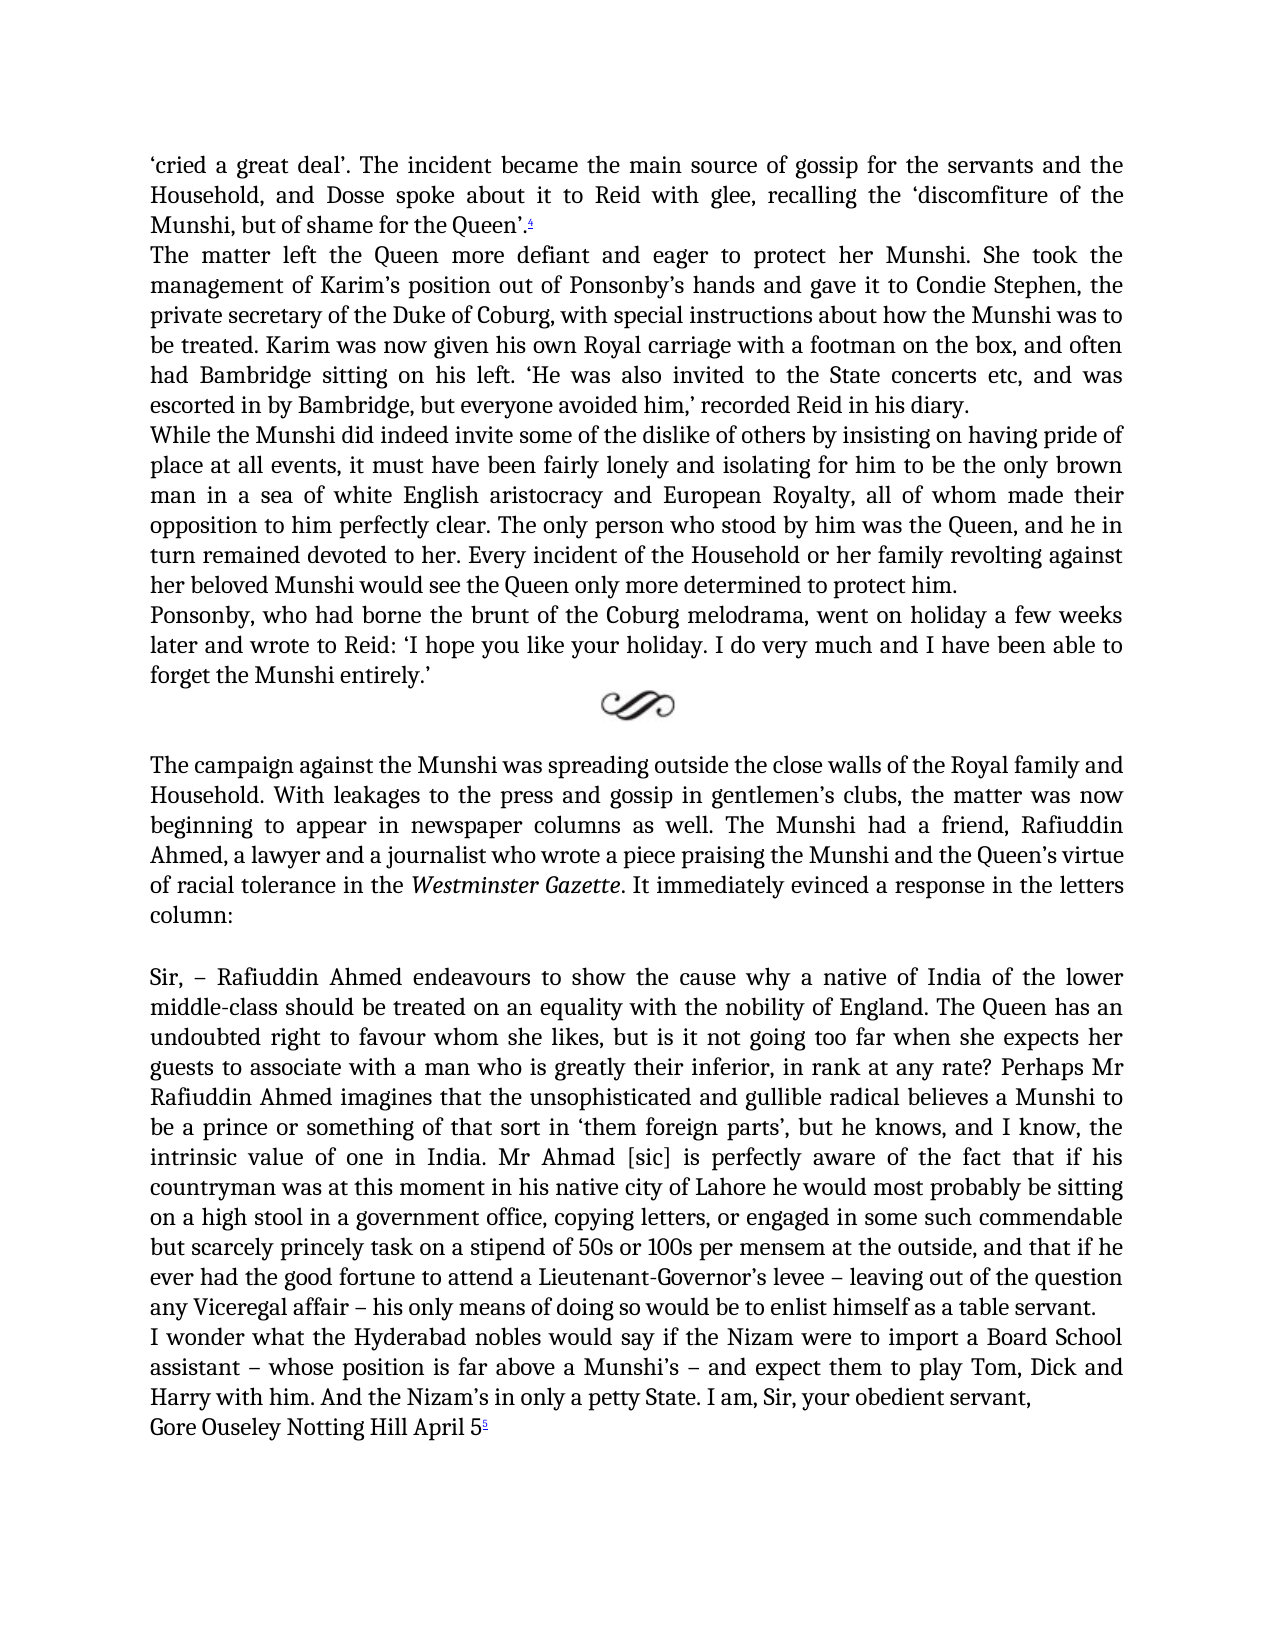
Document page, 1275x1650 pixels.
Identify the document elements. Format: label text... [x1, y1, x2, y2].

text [150, 150, 1125, 240]
text Sir, – Rafiuddin Ahmed endeavours to show the cause why a native of India of the lower middle-class should be treated on an equality with the nobility of England. The Queen has an undoubted right to favour whom she likes, but is it not going too far when she expects her guests to associate with a man who is greatly their inferior, in rank at any rate? Perhaps Mr Rafiuddin Ahmed imagines that the unsophisticated and gullible radical believes a Munshi to be a prince or something of that sort in ‘them foreign parts’, but he knows, and I know, the intrinsic value of one in India. Mr Ahmad [sic] is perfectly aware of the fact that if his countryman was at this moment in his native city of Lahore he would most probably be sitting on a high stool in a government office, copying letters, or engaged in some such commendable but scarcely princely task on a stipend of 50s or 100s per mensem at the outside, and that if he ever had the good fortune to attend a Lieutenant-Governor’s levee – leaving out of the question any Viceregal affair – his only means of doing so would be to enlist himself as a table servant. [150, 961, 1125, 1321]
text While the Munshi did indeed invite some of the dislike of others by insisting on having pride of place at all events, it must have been fairly lonely and isolating for him to be the only brown man in a sea of white English aristocracy and European Royalty, all of whom made their opposition to him perfectly clear. The only person who stood by him was the Queen, and he in turn remained devoted to her. Every incident of the Household or her family revolting against her beloved Munshi would see the Queen only more determined to protect him. [150, 420, 1125, 600]
text Gore Ouseley Notting Hill April 55 [150, 1411, 1125, 1441]
text The matter left the Queen more defiant and eager to protect her Munshi. She took the management of Karim’s position out of Ponsonby’s hands and gave it to Condie Stephen, the private secretary of the Duke of Coburg, with special instructions about how the Munshi was to be treated. Karim was now given his own Royal carriage with a footman on the box, and often had Bambridge sitting on his left. ‘He was also invited to the State concerts etc, and was escorted in by Bambridge, but everyone avoided him,’ recorded Reid in his diary. [150, 240, 1125, 420]
picture [600, 690, 675, 722]
text The campaign against the Munshi was spreading outside the close walls of the Royal family and Household. With leakages to the press and gossip in gentlemen’s clubs, the matter was now beginning to appear in newspaper columns as well. The Munshi had a friend, Rafiuddin Ahmed, a lawyer and a journalist who wrote a piece praising the Munshi and the Queen’s virtue of racial tolerance in the Westminster Gazette. It immediately evinced a response in the letters column: [150, 750, 1125, 930]
text Ponsonby, who had borne the brunt of the Coburg melodrama, went on holiday a few weeks later and wrote to Reid: ‘I hope you like your holiday. I do very much and I have been able to forget the Munshi entirely.’ [150, 600, 1125, 690]
text I wonder what the Hyderabad nobles would say if the Nizam were to import a Board School assistant – whose position is far above a Munshi’s – and expect them to play Tom, Dick and Harry with him. And the Nizam’s in only a petty State. I am, Sir, your obedient servant, [150, 1321, 1125, 1411]
